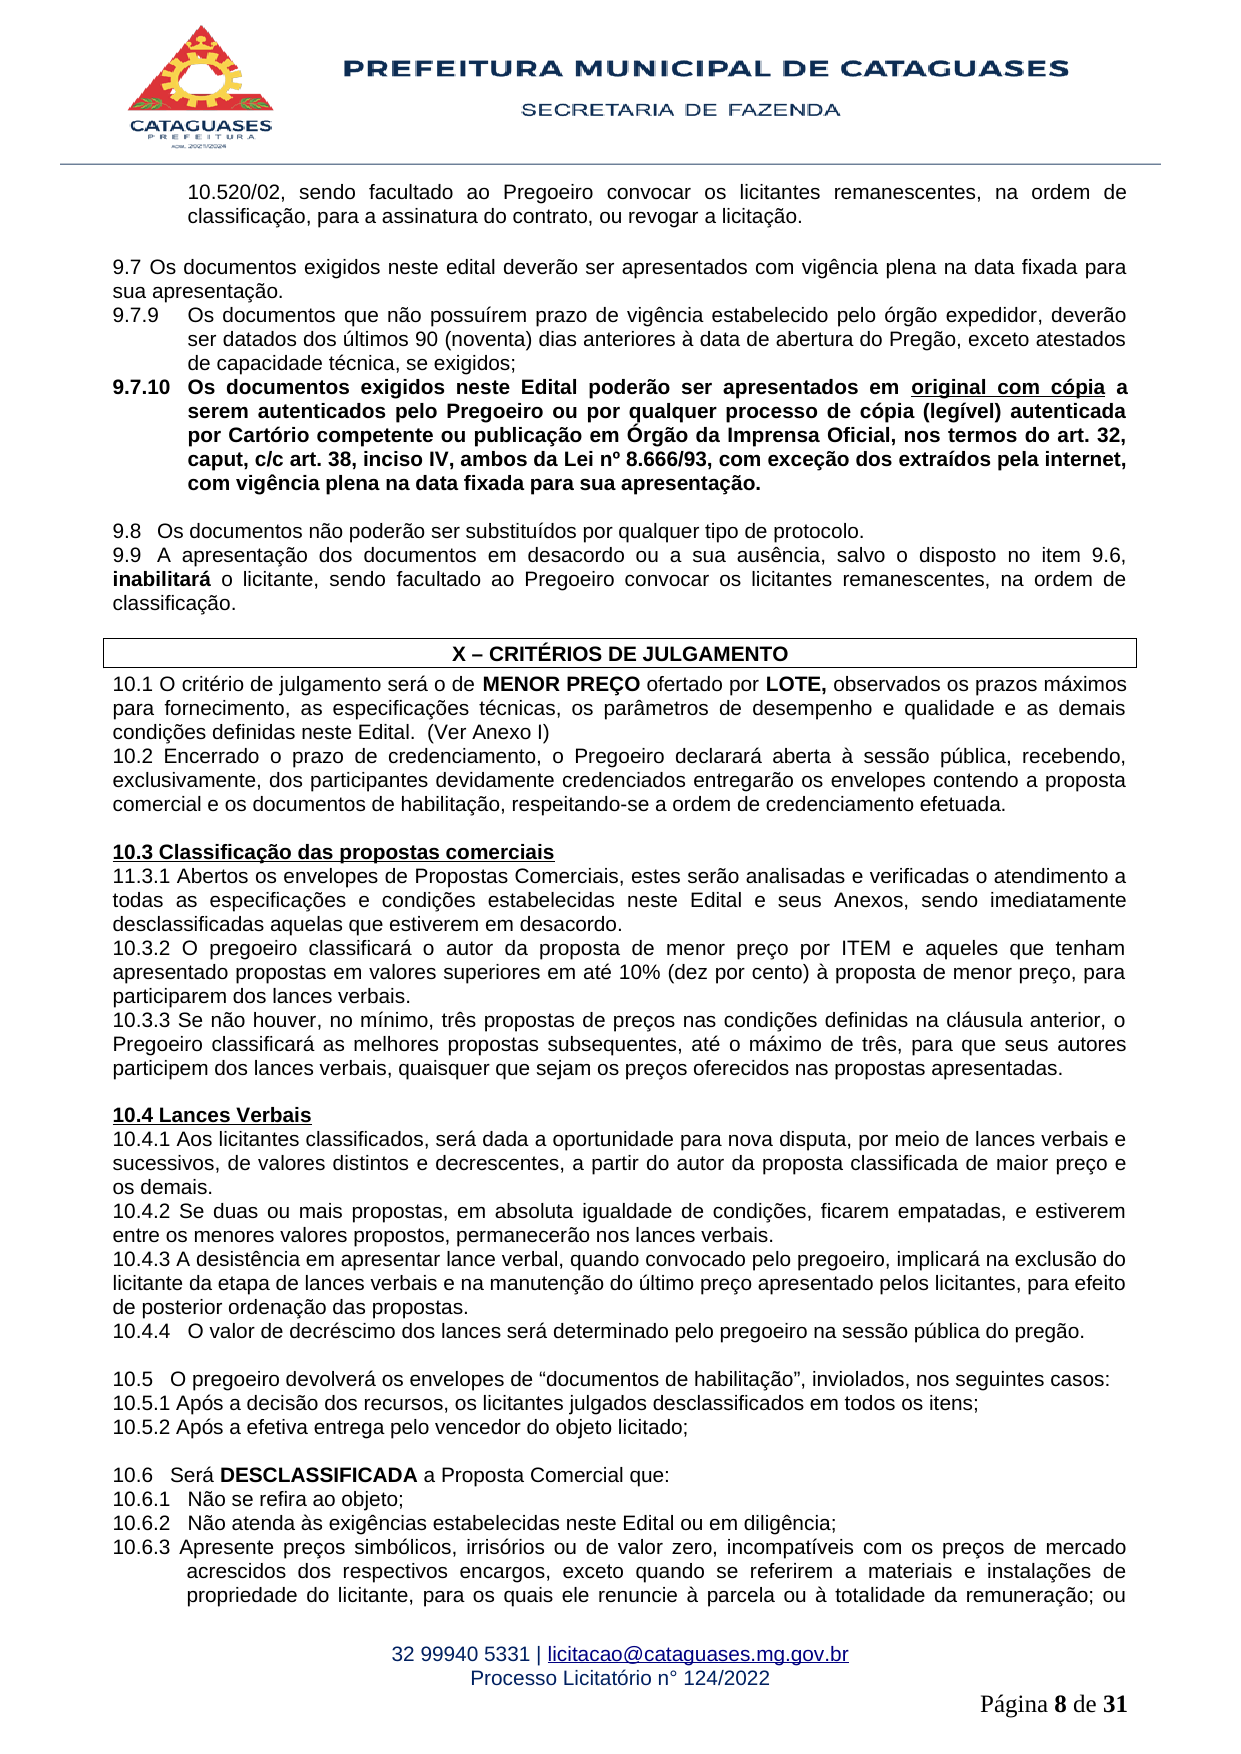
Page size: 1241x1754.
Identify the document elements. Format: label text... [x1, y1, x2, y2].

text 10.4 Lances Verbais [112, 1103, 1128, 1127]
text 10.3.3 Se não houver, no mínimo, três propostas de preços nas condições definidas na cláusula anterior, o Pregoeiro classificará as melhores propostas subsequentes, até o máximo de três, para que seus autores participem dos lances verbais, quaisquer que sejam os preços oferecidos nas propostas apresentadas. [112, 1007, 1128, 1079]
list Os documentos que não possuírem prazo de vigência estabelecido pelo órgão expedidor, deverão ser datados dos últimos 90 (noventa) dias anteriores à data de abertura do Pregão, exceto atestados de capacidade técnica, se exigidos; [112, 303, 1128, 375]
list Os documentos exigidos neste edital deverão ser apresentados com vigência plena na data fixada para sua apresentação. [112, 255, 1128, 303]
list Os documentos exigidos neste Edital poderão ser apresentados em original com cópia a serem autenticados pelo Pregoeiro ou por qualquer processo de cópia (legível) autenticada por Cartório competente ou publicação em Órgão da Imprensa Oficial, nos termos do art. 32, caput, c/c art. 38, inciso IV, ambos da Lei nº 8.666/93, com exceção dos extraídos pela internet, com vigência plena na data fixada para sua apresentação. [112, 375, 1128, 494]
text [112, 1534, 1128, 1606]
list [112, 179, 1128, 227]
picture [60, 7, 1161, 191]
text 10.4.3 A desistência em apresentar lance verbal, quando convocado pelo pregoeiro, implicará na exclusão do licitante da etapa de lances verbais e na manutenção do último preço apresentado pelos licitantes, para efeito de posterior ordenação das propostas. [112, 1247, 1128, 1319]
list Não se refira ao objeto; [112, 1487, 1128, 1511]
list O pregoeiro devolverá os envelopes de “documentos de habilitação”, inviolados, nos seguintes casos: [112, 1367, 1128, 1391]
list Não atenda às exigências estabelecidas neste Edital ou em diligência; [112, 1511, 1128, 1534]
list A apresentação dos documentos em desacordo ou a sua ausência, salvo o disposto no item 9.6, inabilitará o licitante, sendo facultado ao Pregoeiro convocar os licitantes remanescentes, na ordem de classificação. [112, 542, 1128, 614]
text 11.3.1 Abertos os envelopes de Propostas Comerciais, estes serão analisadas e verificadas o atendimento a todas as especificações e condições estabelecidas neste Edital e seus Anexos, sendo imediatamente desclassificadas aquelas que estiverem em desacordo. [112, 864, 1128, 936]
text 10.3 Classificação das propostas comerciais [112, 840, 1128, 864]
list X – CRITÉRIOS DE JULGAMENTO [104, 639, 1136, 667]
list Os documentos não poderão ser substituídos por qualquer tipo de protocolo. [112, 518, 1128, 542]
text 10.4.1 Aos licitantes classificados, será dada a oportunidade para nova disputa, por meio de lances verbais e sucessivos, de valores distintos e decrescentes, a partir do autor da proposta classificada de maior preço e os demais. [112, 1127, 1128, 1199]
text 10.3.2 O pregoeiro classificará o autor da proposta de menor preço por ITEM e aqueles que tenham apresentado propostas em valores superiores em até 10% (dez por cento) à proposta de menor preço, para participarem dos lances verbais. [112, 936, 1128, 1007]
text 10.5.1 Após a decisão dos recursos, os licitantes julgados desclassificados em todos os itens; [112, 1391, 1128, 1415]
list Será desclassificada a Proposta Comercial que: [112, 1463, 1128, 1487]
text 10.5.2 Após a efetiva entrega pelo vencedor do objeto licitado; [112, 1415, 1128, 1439]
text 10.4.2 Se duas ou mais propostas, em absoluta igualdade de condições, ficarem empatadas, e estiverem entre os menores valores propostos, permanecerão nos lances verbais. [112, 1199, 1128, 1247]
text 10.1 O critério de julgamento será o de MENOR PREÇO ofertado por LOTE, observados os prazos máximos para fornecimento, as especificações técnicas, os parâmetros de desempenho e qualidade e as demais condições definidas neste Edital. (Ver Anexo I) [112, 672, 1128, 744]
list O valor de decréscimo dos lances será determinado pelo pregoeiro na sessão pública do pregão. [112, 1319, 1128, 1343]
text 10.2 Encerrado o prazo de credenciamento, o Pregoeiro declarará aberta à sessão pública, recebendo, exclusivamente, dos participantes devidamente credenciados entregarão os envelopes contendo a proposta comercial e os documentos de habilitação, respeitando-se a ordem de credenciamento efetuada. [112, 744, 1128, 816]
